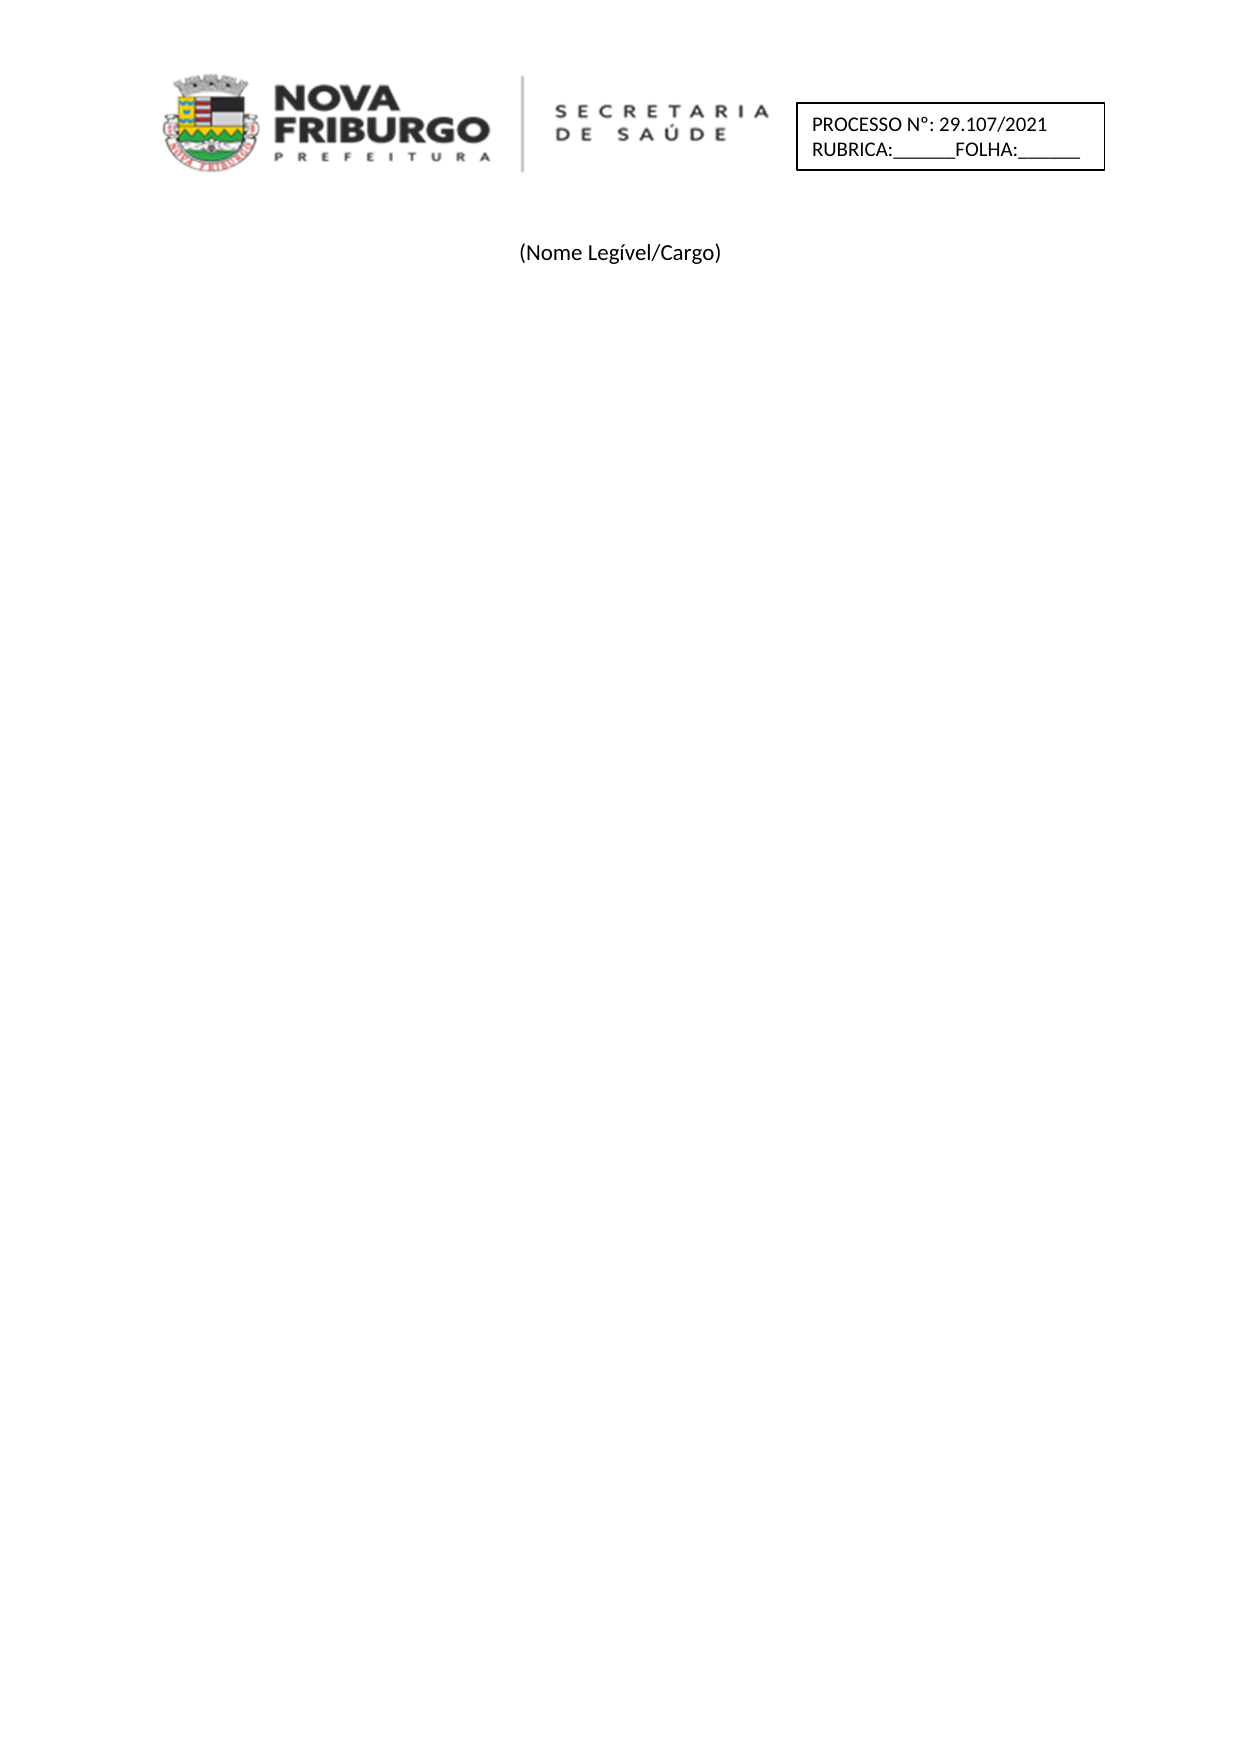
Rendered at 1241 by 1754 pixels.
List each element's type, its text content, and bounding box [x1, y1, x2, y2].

picture [150, 66, 788, 185]
text (Nome Legível/Cargo) [148, 238, 1092, 266]
